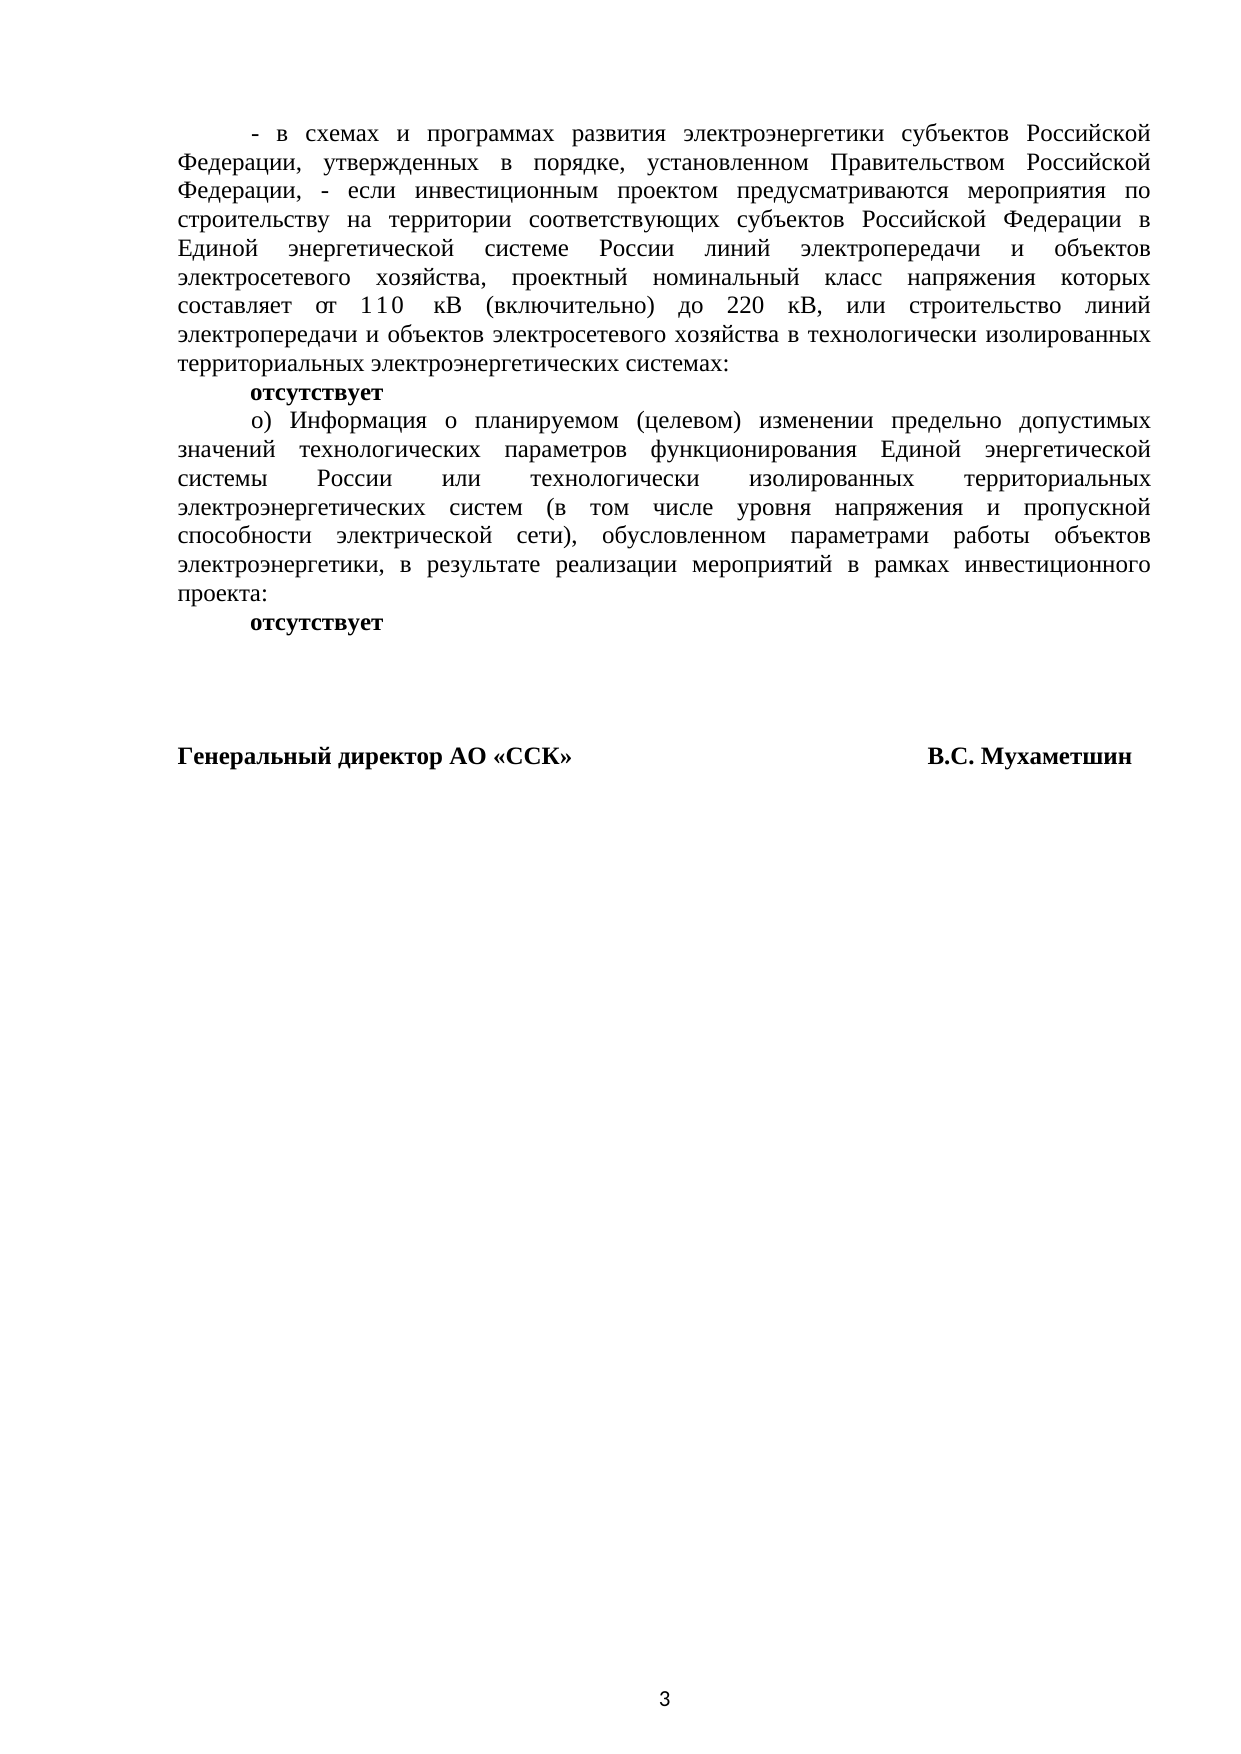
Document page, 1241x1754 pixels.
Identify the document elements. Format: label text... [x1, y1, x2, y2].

text Генеральный директор АО «ССК» В.С. Мухаметшин [177, 741, 1152, 770]
text отсутствует [177, 607, 1152, 636]
text отсутствует [177, 377, 1152, 406]
text о) Информация о планируемом (целевом) изменении предельно допустимых значений технологических параметров функционирования Единой энергетической системы России или технологически изолированных территориальных электроэнергетических систем (в том числе уровня напряжения и пропускной способности электрической сети), обусловленном параметрами работы объектов электроэнергетики, в результате реализации мероприятий в рамках инвестиционного проекта: [177, 406, 1152, 607]
text - в схемах и программах развития электроэнергетики субъектов Российской Федерации, утвержденных в порядке, установленном Правительством Российской Федерации, - если инвестиционным проектом предусматриваются мероприятия по строительству на территории соответствующих субъектов Российской Федерации в Единой энергетической системе России линий электропередачи и объектов электросетевого хозяйства, проектный номинальный класс напряжения которых составляет от 110 кВ (включительно) до 220 кВ, или строительство линий электропередачи и объектов электросетевого хозяйства в технологически изолированных территориальных электроэнергетических системах: [177, 118, 1152, 377]
